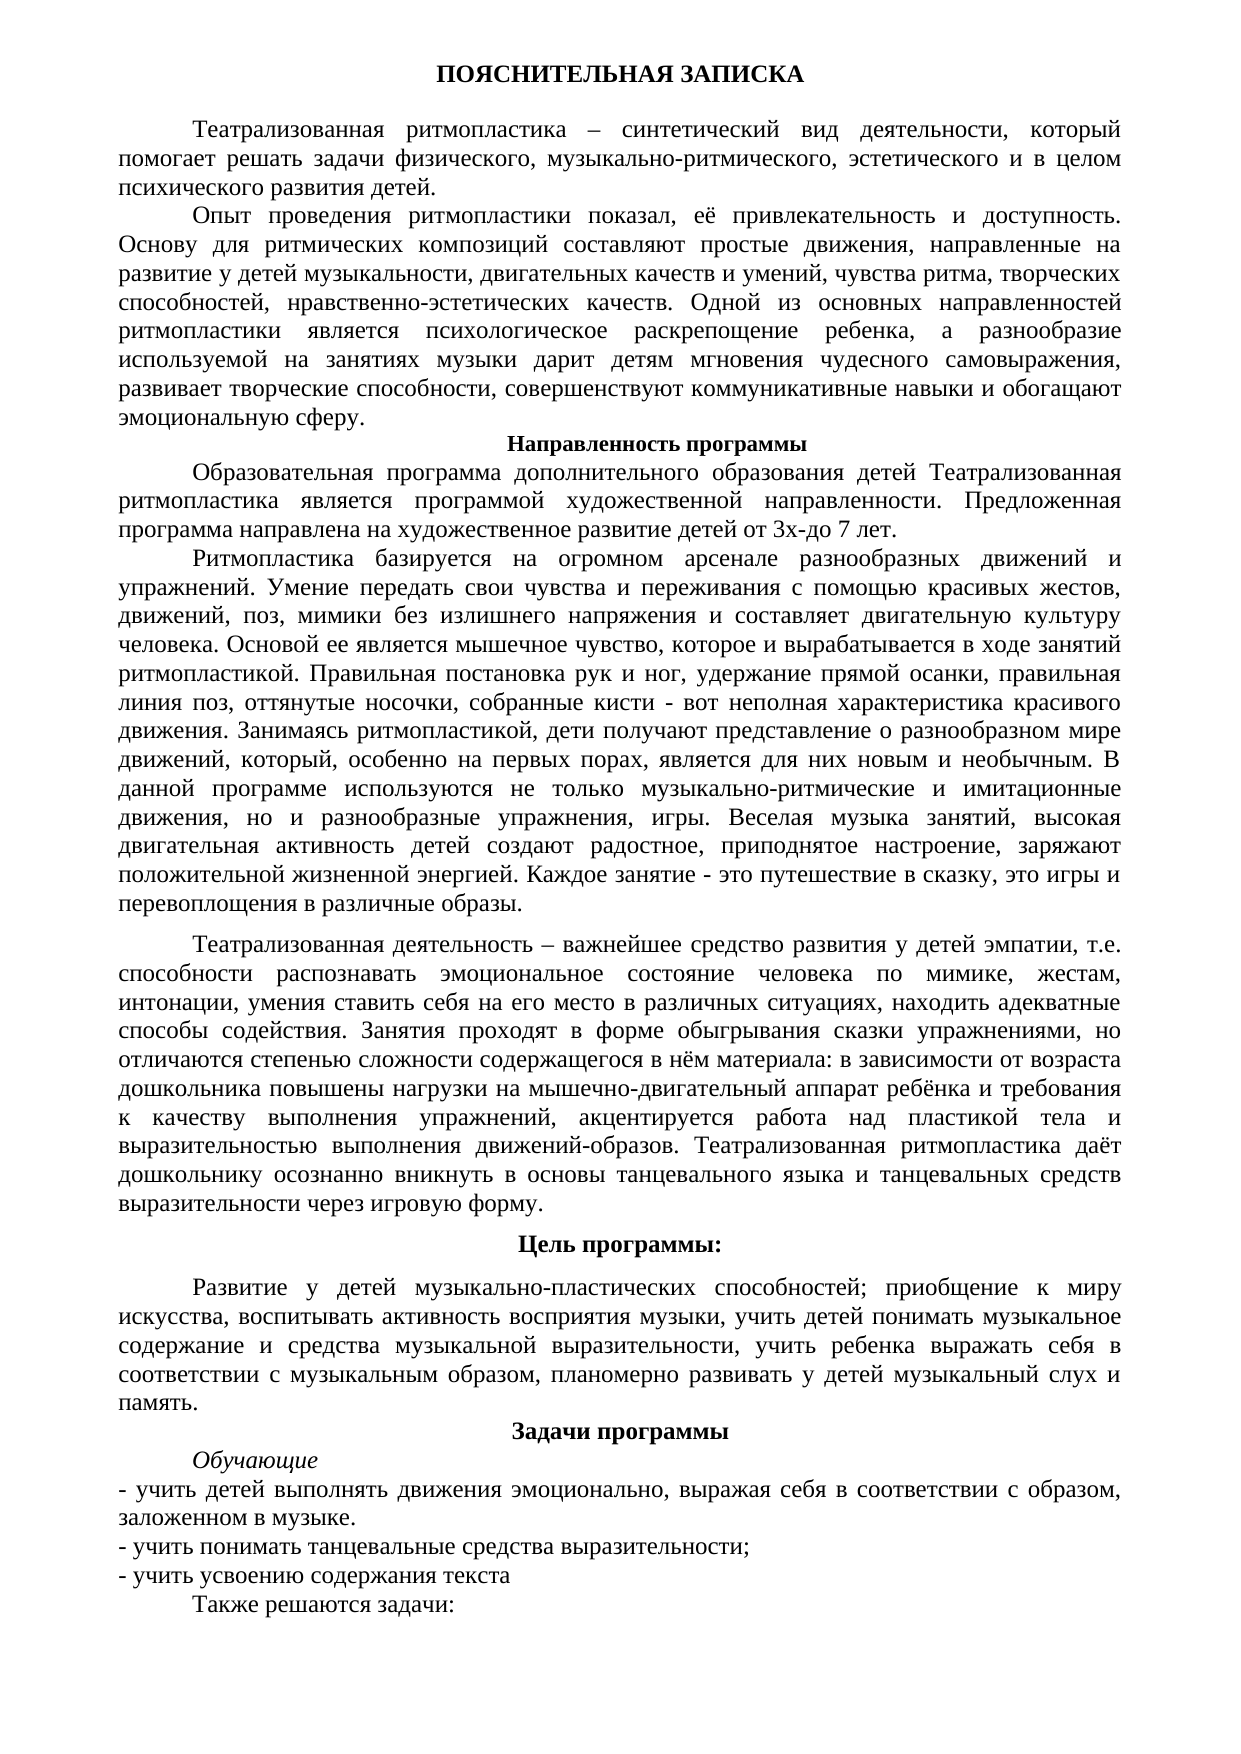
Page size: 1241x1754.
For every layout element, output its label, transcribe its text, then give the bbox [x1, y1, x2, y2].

text Опыт проведения ритмопластики показал, её привлекательность и доступность. Основу для ритмических композиций составляют простые движения, направленные на развитие у детей музыкальности, двигательных качеств и умений, чувства ритма, творческих способностей, нравственно-эстетических качеств. Одной из основных направленностей ритмопластики является психологическое раскрепощение ребенка, а разнообразие используемой на занятиях музыки дарит детям мгновения чудесного самовыражения, развивает творческие способности, совершенствуют коммуникативные навыки и обогащают эмоциональную сферу. [118, 200, 1122, 430]
text Задачи программы [118, 1416, 1122, 1445]
text Развитие у детей музыкально-пластических способностей; приобщение к миру искусства, воспитывать активность восприятия музыки, учить детей понимать музыкальное содержание и средства музыкальной выразительности, учить ребенка выражать себя в соответствии с музыкальным образом, планомерно развивать у детей музыкальный слух и память. [118, 1272, 1122, 1416]
text Обучающие [118, 1445, 1122, 1474]
text Театрализованная ритмопластика – синтетический вид деятельности, который помогает решать задачи физического, музыкально-ритмического, эстетического и в целом психического развития детей. [118, 114, 1122, 200]
text - учить усвоению содержания текста [118, 1560, 1122, 1589]
text - учить понимать танцевальные средства выразительности; [118, 1531, 1122, 1560]
text Также решаются задачи: [118, 1589, 1122, 1617]
text Ритмопластика базируется на огромном арсенале разнообразных движений и упражнений. Умение передать свои чувства и переживания с помощью красивых жестов, движений, поз, мимики без излишнего напряжения и составляет двигательную культуру человека. Основой ее является мышечное чувство, которое и вырабатывается в ходе занятий ритмопластикой. Правильная постановка рук и ног, удержание прямой осанки, правильная линия поз, оттянутые носочки, собранные кисти - вот неполная характеристика красивого движения. Занимаясь ритмопластикой, дети получают представление о разнообразном мире движений, который, особенно на первых порах, является для них новым и необычным. В данной программе используются не только музыкально-ритмические и имитационные движения, но и разнообразные упражнения, игры. Веселая музыка занятий, высокая двигательная активность детей создают радостное, приподнятое настроение, заряжают положительной жизненной энергией. Каждое занятие - это путешествие в сказку, это игры и перевоплощения в различные образы. [118, 543, 1122, 917]
text Театрализованная деятельность – важнейшее средство развития у детей эмпатии, т.е. способности распознавать эмоциональное состояние человека по мимике, жестам, интонации, умения ставить себя на его место в различных ситуациях, находить адекватные способы содействия. Занятия проходят в форме обыгрывания сказки упражнениями, но отличаются степенью сложности содержащегося в нём материала: в зависимости от возраста дошкольника повышены нагрузки на мышечно-двигательный аппарат ребёнка и требования к качеству выполнения упражнений, акцентируется работа над пластикой тела и выразительностью выполнения движений-образов. Театрализованная ритмопластика даёт дошкольнику осознанно вникнуть в основы танцевального языка и танцевальных средств выразительности через игровую форму. [118, 929, 1122, 1217]
text Направленность программы [118, 430, 1122, 457]
text - учить детей выполнять движения эмоционально, выражая себя в соответствии с образом, заложенном в музыке. [118, 1474, 1122, 1531]
text ПОЯСНИТЕЛЬНАЯ ЗАПИСКА [118, 59, 1122, 88]
text Образовательная программа дополнительного образования детей Театрализованная ритмопластика является программой художественной направленности. Предложенная программа направлена на художественное развитие детей от 3х-до 7 лет. [118, 457, 1122, 543]
text Цель программы: [118, 1229, 1122, 1258]
